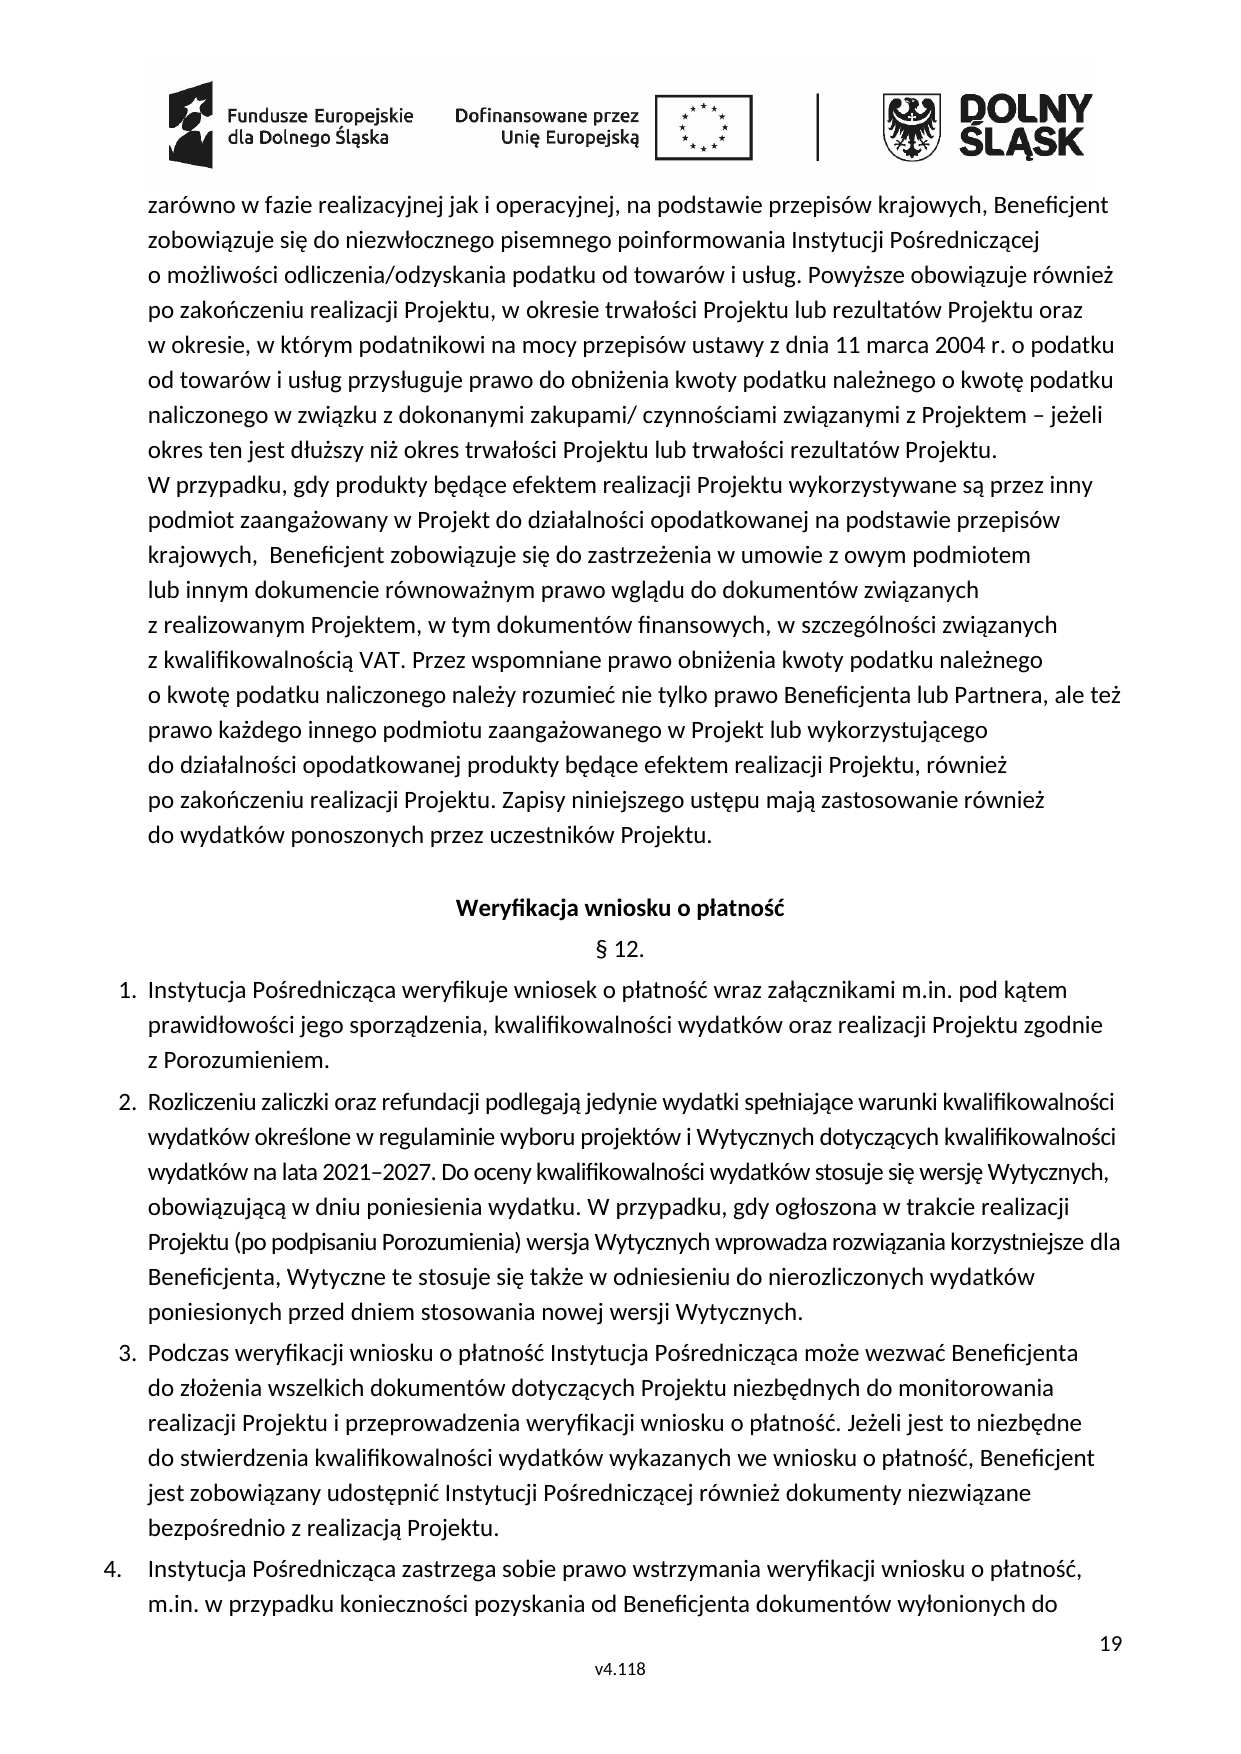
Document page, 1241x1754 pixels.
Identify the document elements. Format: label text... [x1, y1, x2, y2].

list Rozliczeniu zaliczki oraz refundacji podlegają jedynie wydatki spełniające warunki kwalifikowalności wydatków określone w regulaminie wyboru projektów i Wytycznych dotyczących kwalifikowalności wydatków na lata 2021–2027. Do oceny kwalifikowalności wydatków stosuje się wersję Wytycznych, obowiązującą w dniu poniesienia wydatku. W przypadku, gdy ogłoszona w trakcie realizacji Projektu (po podpisaniu Porozumienia) wersja Wytycznych wprowadza rozwiązania korzystniejsze dla Beneficjenta, Wytyczne te stosuje się także w odniesieniu do nierozliczonych wydatków poniesionych przed dniem stosowania nowej wersji Wytycznych. [118, 1086, 1122, 1326]
list Podczas weryfikacji wniosku o płatność Instytucja Pośrednicząca może wezwać Beneficjenta do złożenia wszelkich dokumentów dotyczących Projektu niezbędnych do monitorowania realizacji Projektu i przeprowadzenia weryfikacji wniosku o płatność. Jeżeli jest to niezbędne do stwierdzenia kwalifikowalności wydatków wykazanych we wniosku o płatność, Beneficjent jest zobowiązany udostępnić Instytucji Pośredniczącej również dokumenty niezwiązane bezpośrednio z realizacją Projektu. [118, 1337, 1122, 1543]
picture [147, 59, 1093, 190]
subtitle Weryfikacja wniosku o płatność [118, 892, 1122, 923]
list Instytucja Pośrednicząca weryfikuje wniosek o płatność wraz załącznikami m.in. pod kątem prawidłowości jego sporządzenia, kwalifikowalności wydatków oraz realizacji Projektu zgodnie z Porozumieniem. [118, 975, 1122, 1075]
subtitle § 12. [118, 933, 1122, 964]
